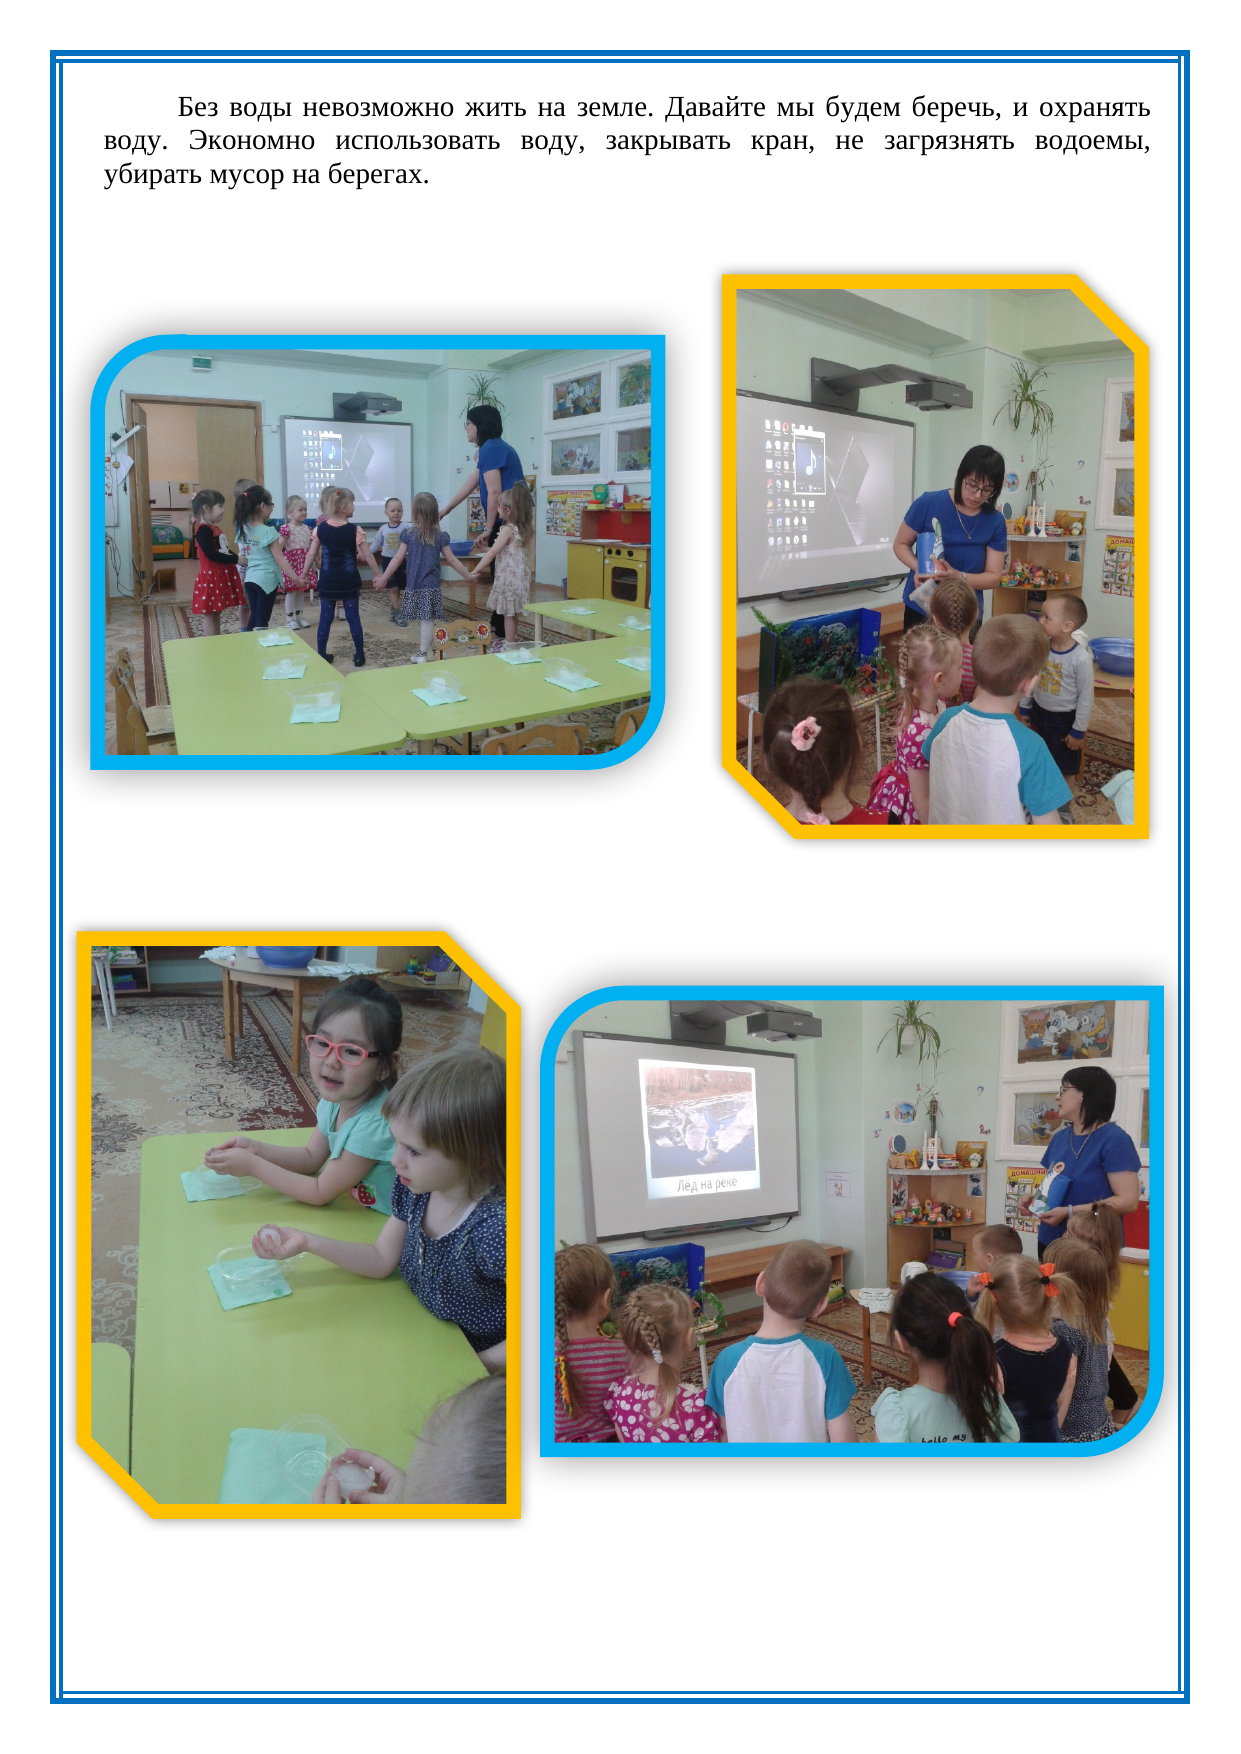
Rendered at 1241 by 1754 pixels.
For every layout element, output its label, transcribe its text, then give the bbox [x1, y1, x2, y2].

text Без воды невозможно жить на земле. Давайте мы будем беречь, и охранять воду. Экономно использовать воду, закрывать кран, не загрязнять водоемы, убирать мусор на берегах. [103, 89, 1152, 189]
picture [106, 350, 650, 754]
picture [555, 1001, 1149, 1442]
picture [737, 289, 1134, 824]
picture [92, 946, 506, 1504]
